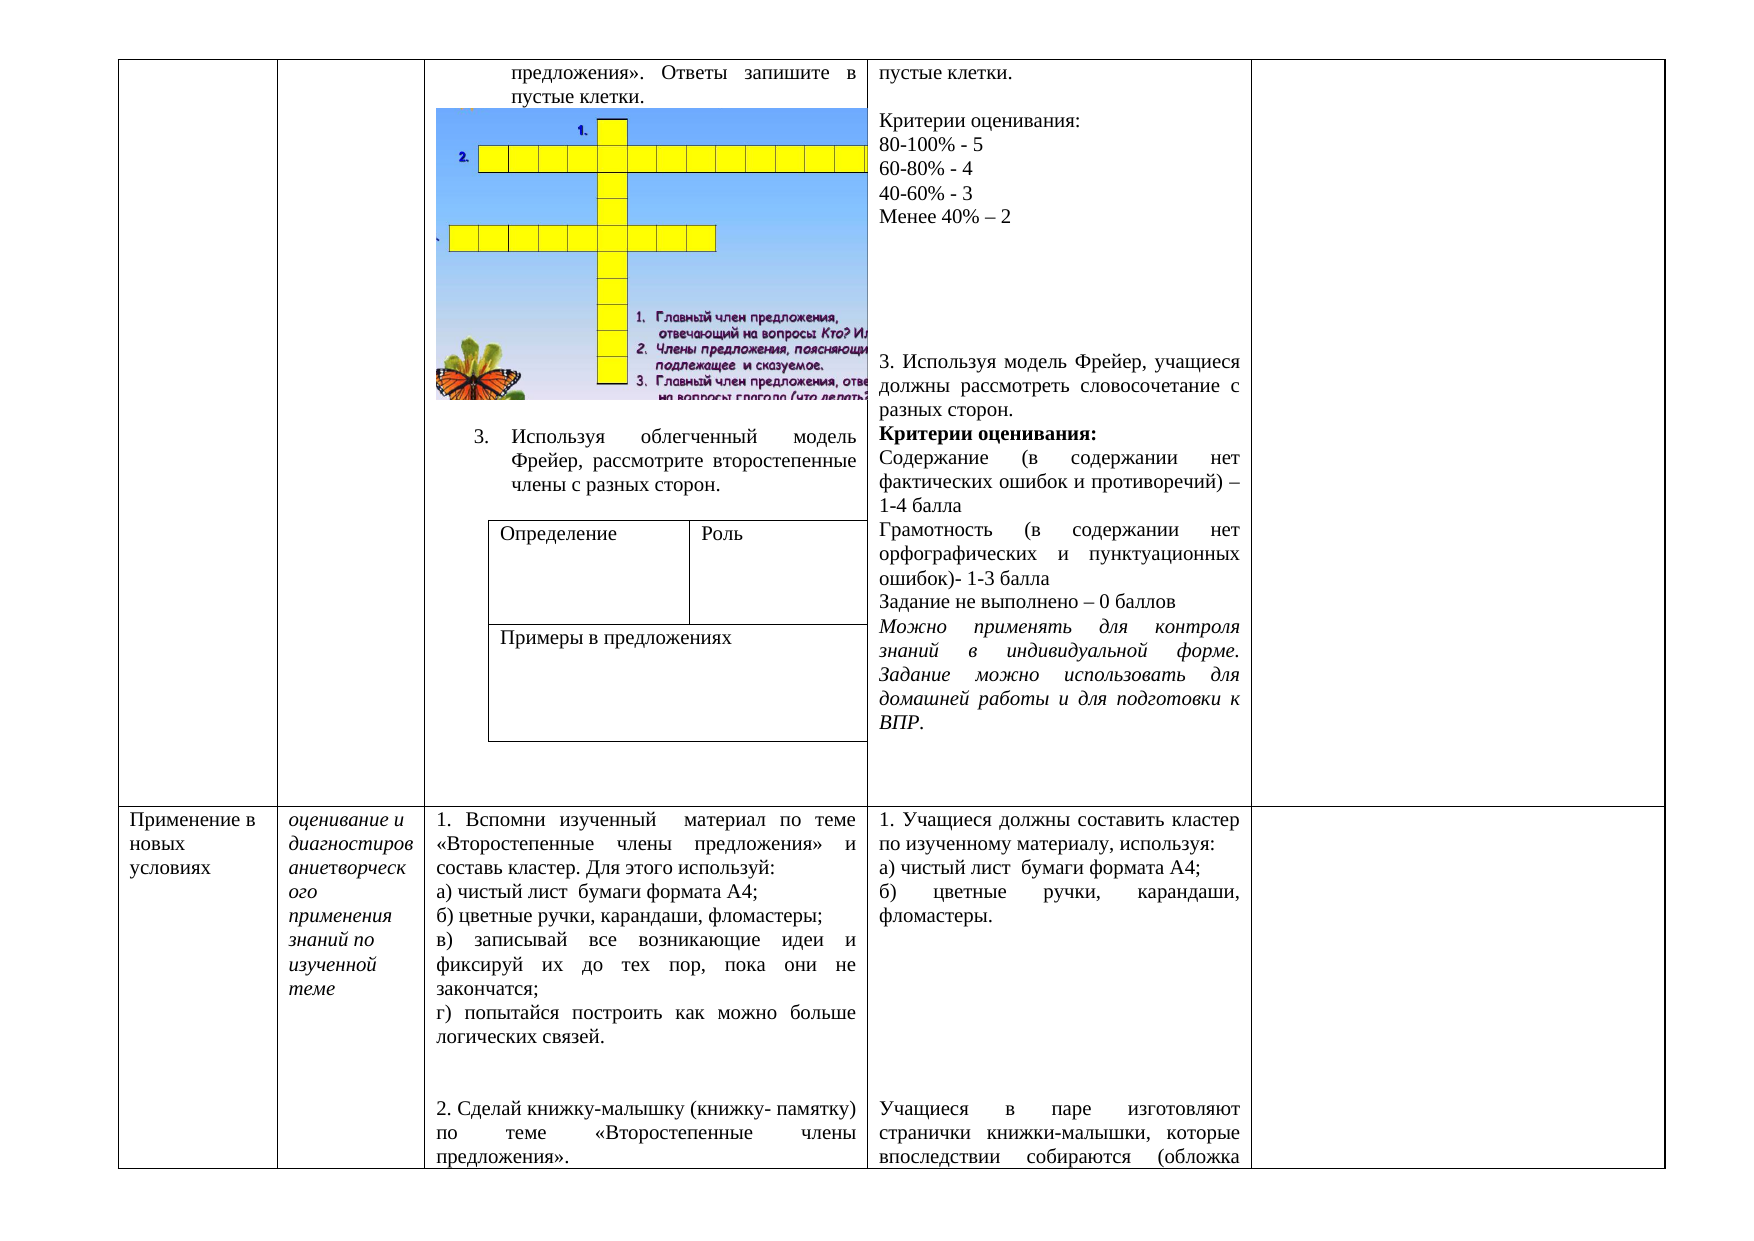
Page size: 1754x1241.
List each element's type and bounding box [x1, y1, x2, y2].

table_cell [1252, 60, 1664, 806]
table_cell [425, 807, 867, 1168]
table_cell [119, 60, 277, 806]
table_cell [425, 60, 867, 806]
table_cell [868, 807, 1251, 1168]
table_cell [278, 60, 424, 806]
table_cell [278, 807, 424, 1168]
table_cell [1252, 807, 1664, 1168]
table_cell [119, 807, 277, 1168]
table_cell [868, 60, 1251, 806]
picture [436, 108, 868, 400]
